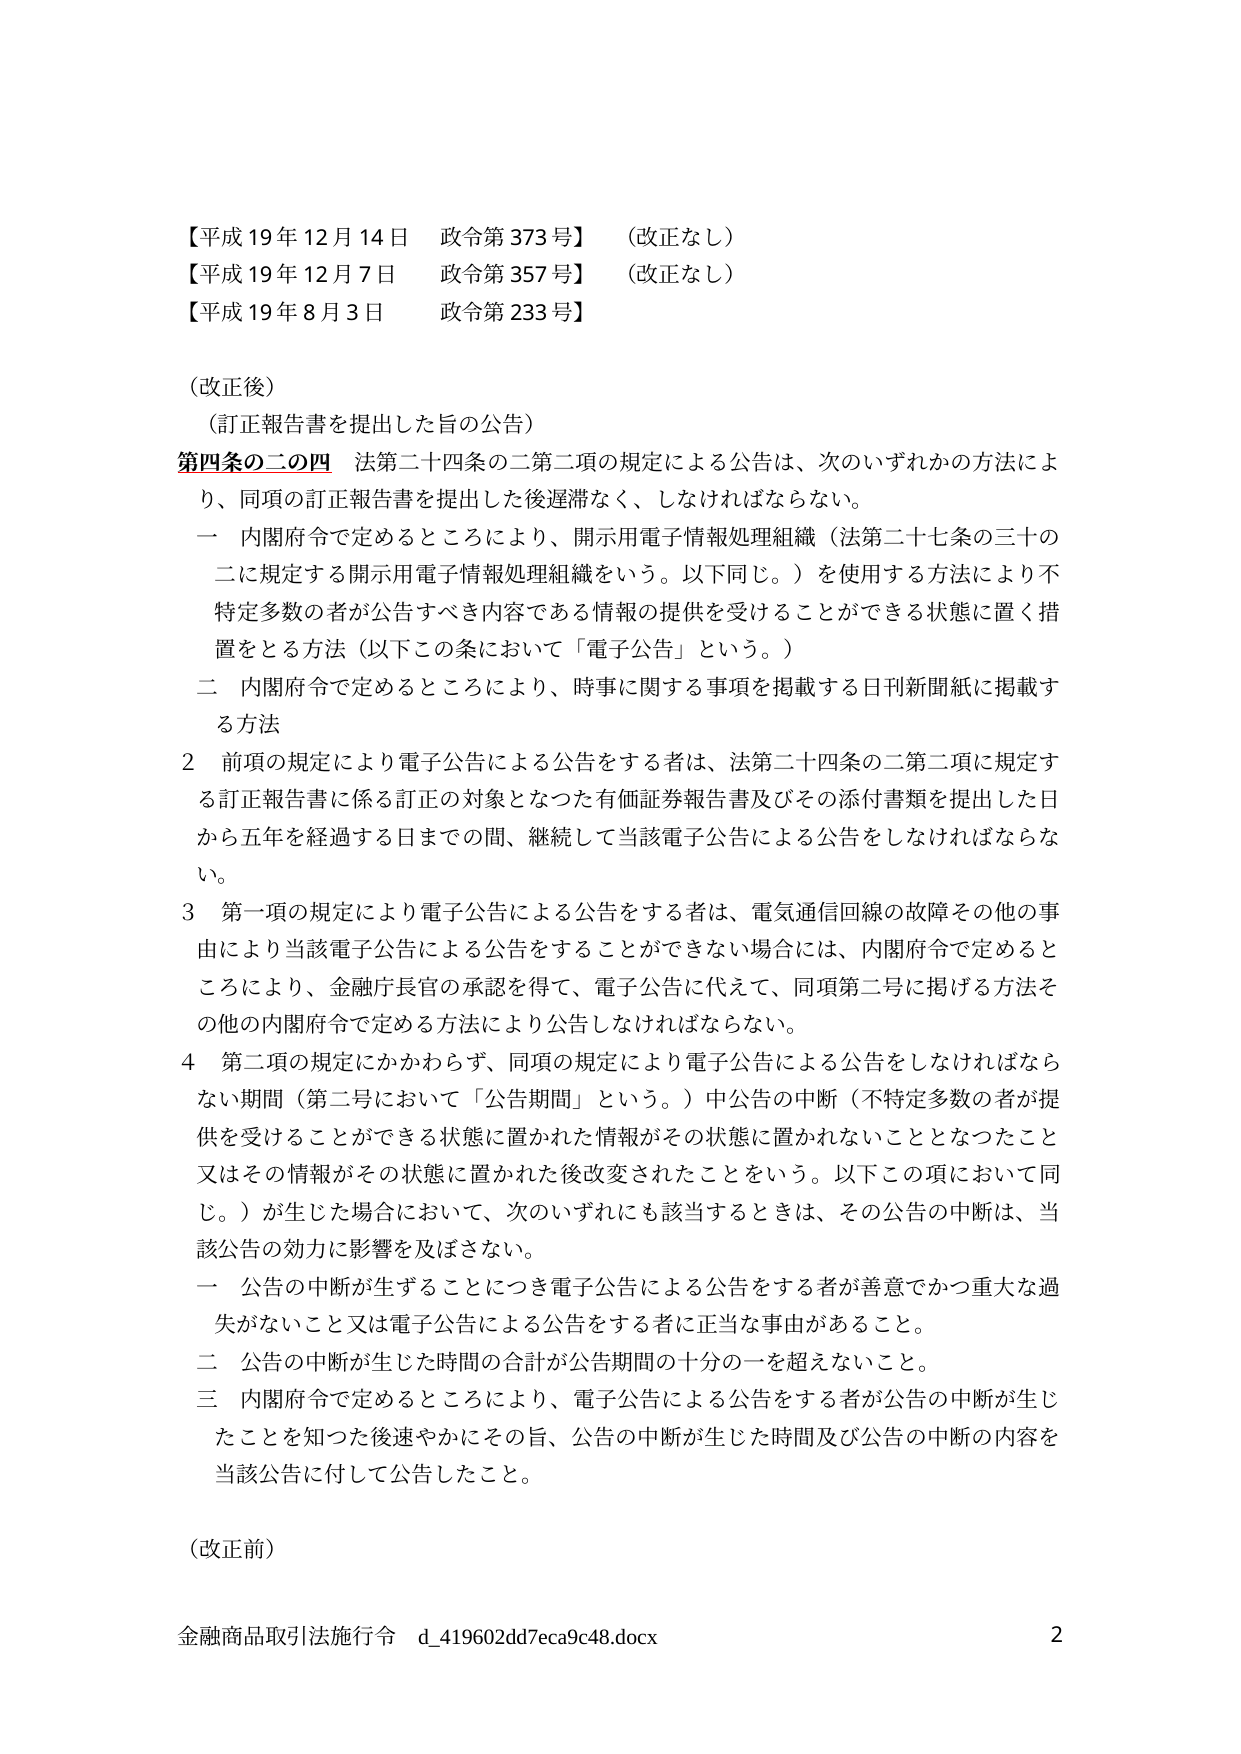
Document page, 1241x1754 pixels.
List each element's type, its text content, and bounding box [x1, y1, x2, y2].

text （改正前） [177, 1529, 1063, 1567]
text ４ 第二項の規定にかかわらず、同項の規定により電子公告による公告をしなければならない期間（第二号において「公告期間」という。）中公告の中断（不特定多数の者が提供を受けることができる状態に置かれた情報がその状態に置かれないこととなつたこと又はその情報がその状態に置かれた後改変されたことをいう。以下この項において同じ。）が生じた場合において、次のいずれにも該当するときは、その公告の中断は、当該公告の効力に影響を及ぼさない。 [177, 1042, 1063, 1267]
text 【平成19年12月7日 政令第357号】 （改正なし） [177, 254, 1063, 292]
text 一 公告の中断が生ずることにつき電子公告による公告をする者が善意でかつ重大な過失がないこと又は電子公告による公告をする者に正当な事由があること。 [196, 1267, 1063, 1342]
text 一 内閣府令で定めるところにより、開示用電子情報処理組織（法第二十七条の三十の二に規定する開示用電子情報処理組織をいう。以下同じ。）を使用する方法により不特定多数の者が公告すべき内容である情報の提供を受けることができる状態に置く措置をとる方法（以下この条において「電子公告」という。） [196, 517, 1063, 667]
text 三 内閣府令で定めるところにより、電子公告による公告をする者が公告の中断が生じたことを知つた後速やかにその旨、公告の中断が生じた時間及び公告の中断の内容を当該公告に付して公告したこと。 [196, 1379, 1063, 1492]
text ３ 第一項の規定により電子公告による公告をする者は、電気通信回線の故障その他の事由により当該電子公告による公告をすることができない場合には、内閣府令で定めるところにより、金融庁長官の承認を得て、電子公告に代えて、同項第二号に掲げる方法その他の内閣府令で定める方法により公告しなければならない。 [177, 892, 1063, 1042]
text 二 内閣府令で定めるところにより、時事に関する事項を掲載する日刊新聞紙に掲載する方法 [196, 667, 1063, 742]
text （改正後） [177, 367, 1063, 404]
text 【平成19年12月14日 政令第373号】 （改正なし） [177, 217, 1063, 254]
text 【平成19年8月3日 政令第233号】 [177, 292, 1063, 329]
text （訂正報告書を提出した旨の公告） [196, 404, 1063, 442]
text ２ 前項の規定により電子公告による公告をする者は、法第二十四条の二第二項に規定する訂正報告書に係る訂正の対象となつた有価証券報告書及びその添付書類を提出した日から五年を経過する日までの間、継続して当該電子公告による公告をしなければならない。 [177, 742, 1063, 892]
text 二 公告の中断が生じた時間の合計が公告期間の十分の一を超えないこと。 [196, 1342, 1063, 1379]
text 第四条の二の四 法第二十四条の二第二項の規定による公告は、次のいずれかの方法により、同項の訂正報告書を提出した後遅滞なく、しなければならない。 [177, 442, 1063, 517]
